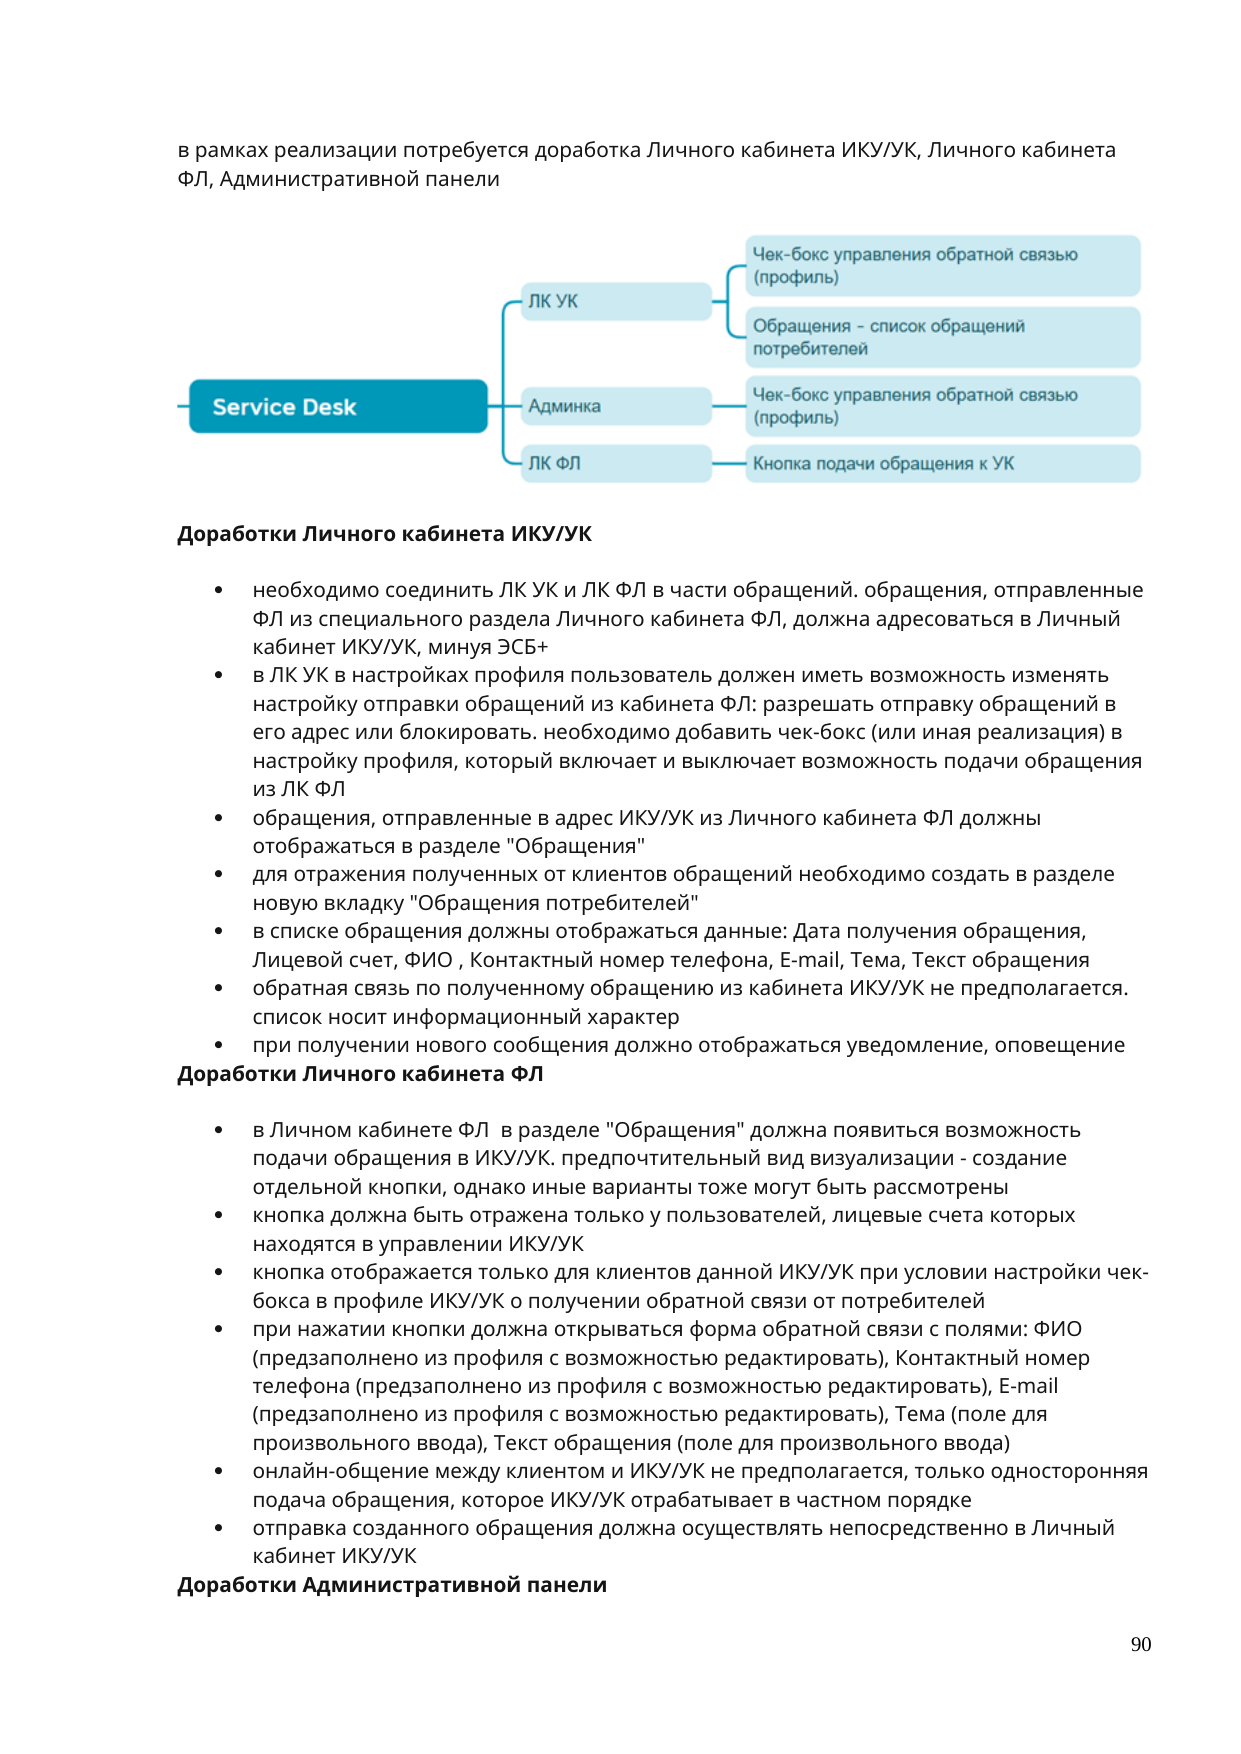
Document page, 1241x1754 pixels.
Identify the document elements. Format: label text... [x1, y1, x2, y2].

list обращения, отправленные в адрес ИКУ/УК из Личного кабинета ФЛ должны отображаться в разделе "Обращения" [215, 803, 1152, 859]
list при нажатии кнопки должна открываться форма обратной связи с полями: ФИО (предзаполнено из профиля с возможностью редактировать), Контактный номер телефона (предзаполнено из профиля с возможностью редактировать), E-mail (предзаполнено из профиля с возможностью редактировать), Тема (поле для произвольного ввода), Текст обращения (поле для произвольного ввода) [215, 1314, 1152, 1456]
list в Личном кабинете ФЛ в разделе "Обращения" должна появиться возможность подачи обращения в ИКУ/УК. предпочтительный вид визуализации - создание отдельной кнопки, однако иные варианты тоже могут быть рассмотрены [215, 1115, 1152, 1200]
list кнопка должна быть отражена только у пользователей, лицевые счета которых находятся в управлении ИКУ/УК [215, 1200, 1152, 1257]
picture [177, 220, 1152, 491]
list в списке обращения должны отображаться данные: Дата получения обращения, Лицевой счет, ФИО , Контактный номер телефона, E-mail, Тема, Текст обращения [215, 916, 1152, 973]
list в ЛК УК в настройках профиля пользователь должен иметь возможность изменять настройку отправки обращений из кабинета ФЛ: разрешать отправку обращений в его адрес или блокировать. необходимо добавить чек-бокс (или иная реализация) в настройку профиля, который включает и выключает возможность подачи обращения из ЛК ФЛ [215, 661, 1152, 803]
list отправка созданного обращения должна осуществлять непосредственно в Личный кабинет ИКУ/УК [215, 1513, 1152, 1570]
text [177, 135, 1152, 220]
text Доработки Личного кабинета ИКУ/УК [177, 491, 1152, 575]
list для отражения полученных от клиентов обращений необходимо создать в разделе новую вкладку "Обращения потребителей" [215, 859, 1152, 916]
text Доработки Личного кабинета ФЛ [177, 1059, 1152, 1115]
list кнопка отображается только для клиентов данной ИКУ/УК при условии настройки чек-бокса в профиле ИКУ/УК о получении обратной связи от потребителей [215, 1257, 1152, 1314]
list при получении нового сообщения должно отображаться уведомление, оповещение [215, 1030, 1152, 1059]
list онлайн-общение между клиентом и ИКУ/УК не предполагается, только односторонняя подача обращения, которое ИКУ/УК отрабатывает в частном порядке [215, 1456, 1152, 1513]
list необходимо соединить ЛК УК и ЛК ФЛ в части обращений. обращения, отправленные ФЛ из специального раздела Личного кабинета ФЛ, должна адресоваться в Личный кабинет ИКУ/УК, минуя ЭСБ+ [215, 575, 1152, 661]
list обратная связь по полученному обращению из кабинета ИКУ/УК не предполагается. список носит информационный характер [215, 973, 1152, 1030]
text Доработки Административной панели [177, 1570, 1152, 1598]
